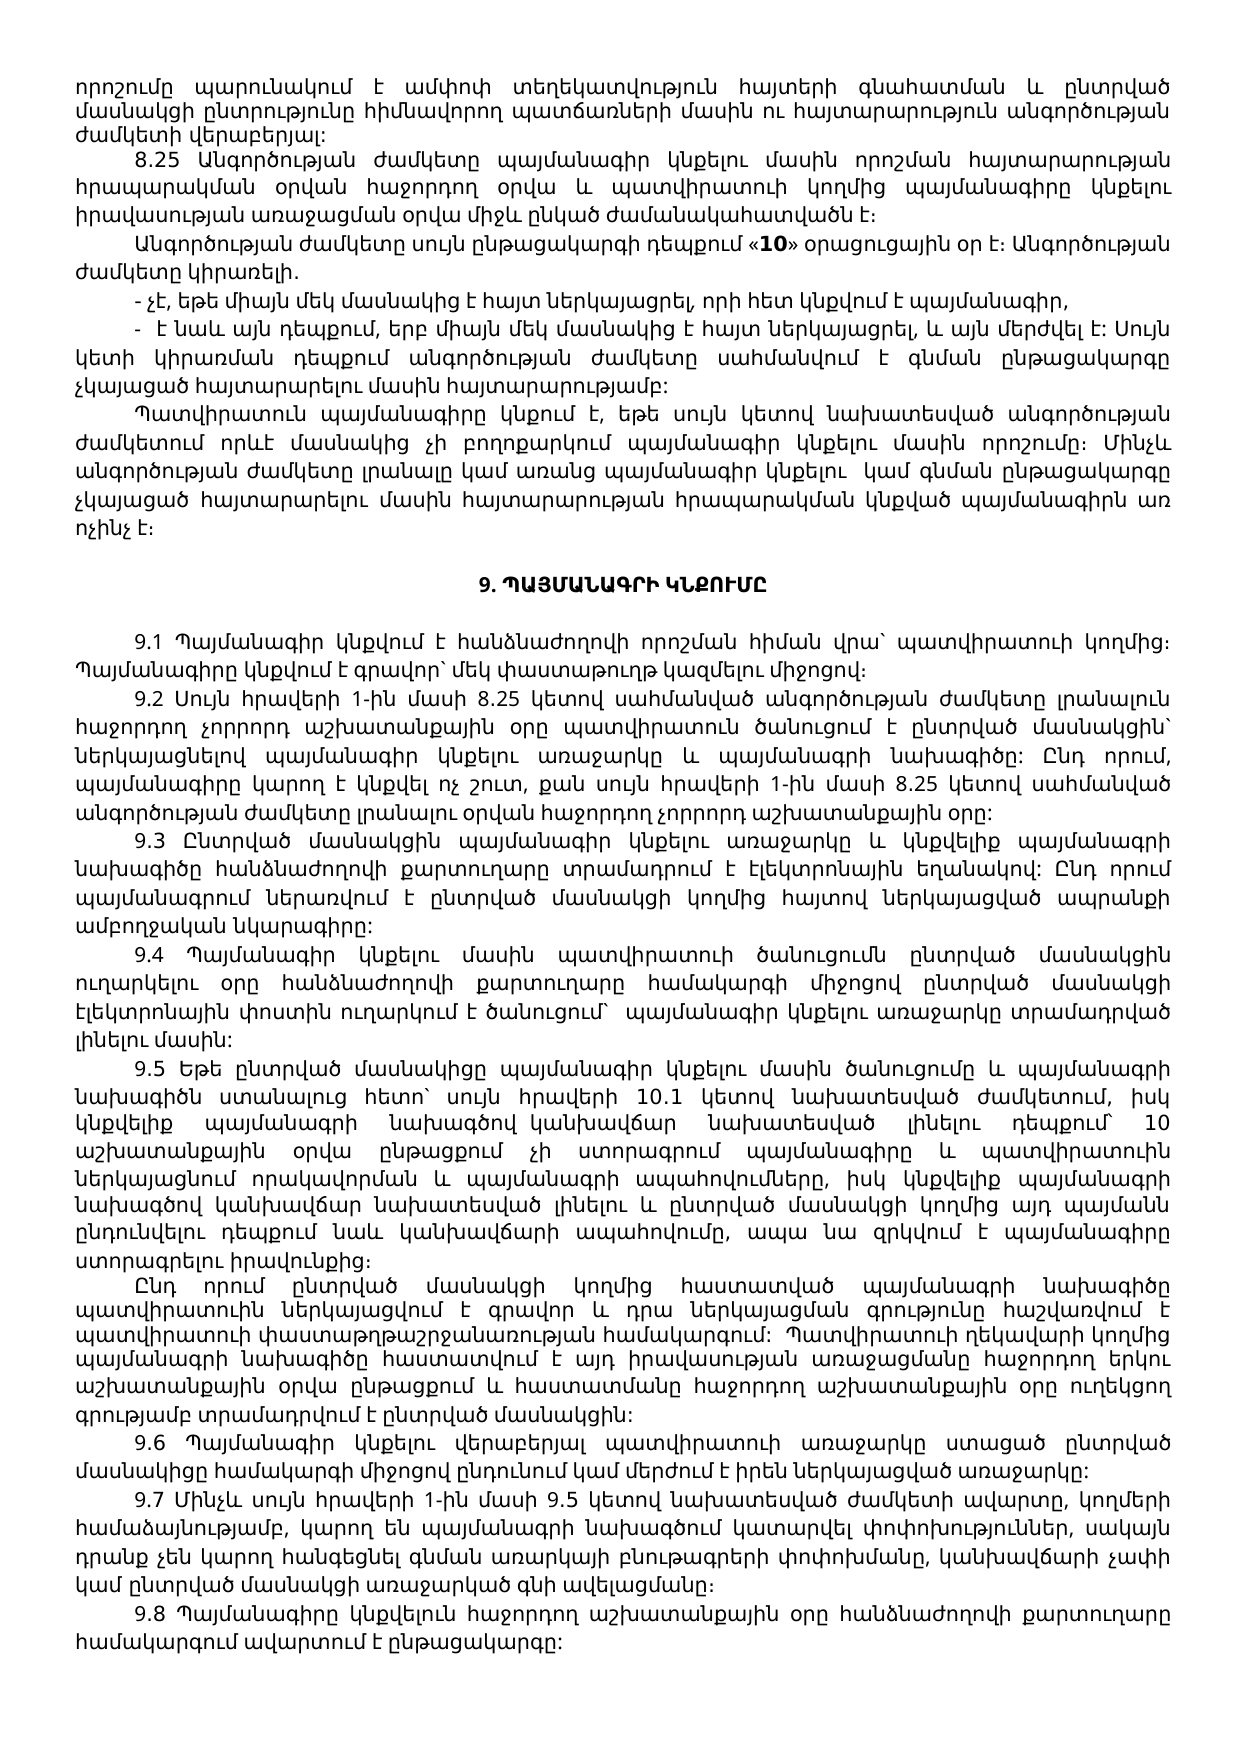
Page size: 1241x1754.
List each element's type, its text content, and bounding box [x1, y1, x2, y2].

text 9.4 Պայմանագիր կնքելու մասին պատվիրատուի ծանուցումն ընտրված մասնակցին ուղարկելու օրը հանձնաժողովի քարտուղարը համակարգի միջոցով ընտրված մասնակցի էլեկտրոնային փոստին ուղարկում է ծանուցում` պայմանագիր կնքելու առաջարկը տրամադրված լինելու մասին: [75, 940, 1171, 1054]
text 9.2 Սույն հրավերի 1-ին մասի 8.25 կետով սահմանված անգործության ժամկետը լրանալուն հաջորդող չորրորդ աշխատանքային օրը պատվիրատուն ծանուցում է ընտրված մասնակցին` ներկայացնելով պայմանագիր կնքելու առաջարկը և պայմանագրի նախագիծը: Ընդ որում, պայմանագիրը կարող է կնքվել ոչ շուտ, քան սույն հրավերի 1-ին մասի 8.25 կետով սահմանված անգործության ժամկետը լրանալու օրվան հաջորդող չորրորդ աշխատանքային օրը: [75, 684, 1171, 826]
text 9. ՊԱՅՄԱՆԱԳՐԻ ԿՆՔՈՒՄԸ [75, 570, 1171, 599]
text - չէ, եթե միայն մեկ մասնակից է հայտ ներկայացրել, որի հետ կնքվում է պայմանագիր, [75, 286, 1171, 314]
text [75, 75, 1171, 148]
text Ընդ որում ընտրված մասնակցի կողմից հաստատված պայմանագրի նախագիծը պատվիրատուին ներկայացվում է գրավոր և դրա ներկայացման գրությունը հաշվառվում է պատվիրատուի փաստաթղթաշրջանառության համակարգում: Պատվիրատուի ղեկավարի կողմից պայմանագրի նախագիծը հաստատվում է այդ իրավասության առաջացմանը հաջորդող երկու աշխատանքային օրվա ընթացքում և հաստատմանը հաջորդող աշխատանքային օրը ուղեկցող գրությամբ տրամադրվում է ընտրված մասնակցին: [75, 1274, 1171, 1428]
text Պատվիրատուն պայմանագիրը կնքում է, եթե սույն կետով նախատեսված անգործության ժամկետում որևէ մասնակից չի բողոքարկում պայմանագիր կնքելու մասին որոշումը։ Մինչև անգործության ժամկետը լրանալը կամ առանց պայմանագիր կնքելու կամ գնման ընթացակարգը չկայացած հայտարարելու մասին հայտարարության հրապարակման կնքված պայմանագիրն առ ոչինչ է։ [75, 399, 1171, 542]
text Անգործության ժամկետը սույն ընթացակարգի դեպքում «10» օրացուցային օր է։ Անգործության ժամկետը կիրառելի. [75, 229, 1171, 286]
text - է նաև այն դեպքում, երբ միայն մեկ մասնակից է հայտ ներկայացրել, և այն մերժվել է: Սույն կետի կիրառման դեպքում անգործության ժամկետը սահմանվում է գնման ընթացակարգը չկայացած հայտարարելու մասին հայտարարությամբ: [75, 314, 1171, 399]
text 9.6 Պայմանագիր կնքելու վերաբերյալ պատվիրատուի առաջարկը ստացած ընտրված մասնակիցը համակարգի միջոցով ընդունում կամ մերժում է իրեն ներկայացված առաջարկը: [75, 1428, 1171, 1485]
text 9.3 Ընտրված մասնակցին պայմանագիր կնքելու առաջարկը և կնքվելիք պայմանագրի նախագիծը հանձնաժողովի քարտուղարը տրամադրում է էլեկտրոնային եղանակով: Ընդ որում պայմանագրում ներառվում է ընտրված մասնակցի կողմից հայտով ներկայացված ապրանքի ամբողջական նկարագիրը: [75, 826, 1171, 940]
text 9.5 Եթե ընտրված մասնակիցը պայմանագիր կնքելու մասին ծանուցումը և պայմանագրի նախագիծն ստանալուց հետո` սույն հրավերի 10․1 կետով նախատեսված ժամկետում, իսկ կնքվելիք պայմանագրի նախագծով կանխավճար նախատեսված լինելու դեպքում՝ 10 աշխատանքային օրվա ընթացքում չի ստորագրում պայմանագիրը և պատվիրատուին ներկայացնում որակավորման և պայմանագրի ապահովումները, իսկ կնքվելիք պայմանագրի նախագծով կանխավճար նախատեսված լինելու և ընտրված մասնակցի կողմից այդ պայմանն ընդունվելու դեպքում նաև կանխավճարի ապահովումը, ապա նա զրկվում է պայմանագիրը ստորագրելու իրավունքից։ [75, 1054, 1171, 1274]
text 8.25 Անգործության ժամկետը պայմանագիր կնքելու մասին որոշման հայտարարության հրապարակման օրվան հաջորդող օրվա և պատվիրատուի կողմից պայմանագիրը կնքելու իրավասության առաջացման օրվա միջև ընկած ժամանակահատվածն է։ [75, 148, 1171, 229]
text 9.8 Պայմանագիրը կնքվելուն հաջորդող աշխատանքային օրը հանձնաժողովի քարտուղարը համակարգում ավարտում է ընթացակարգը: [75, 1599, 1171, 1656]
text 9.7 Մինչև սույն հրավերի 1-ին մասի 9.5 կետով նախատեսված ժամկետի ավարտը, կողմերի համաձայնությամբ, կարող են պայմանագրի նախագծում կատարվել փոփոխություններ, սակայն դրանք չեն կարող հանգեցնել գնման առարկայի բնութագրերի փոփոխմանը, կանխավճարի չափի կամ ընտրված մասնակցի առաջարկած գնի ավելացմանը։ [75, 1485, 1171, 1599]
text 9.1 Պայմանագիր կնքվում է հանձնաժողովի որոշման հիման վրա` պատվիրատուի կողմից։ Պայմանագիրը կնքվում է գրավոր` մեկ փաստաթուղթ կազմելու միջոցով։ [75, 627, 1171, 684]
